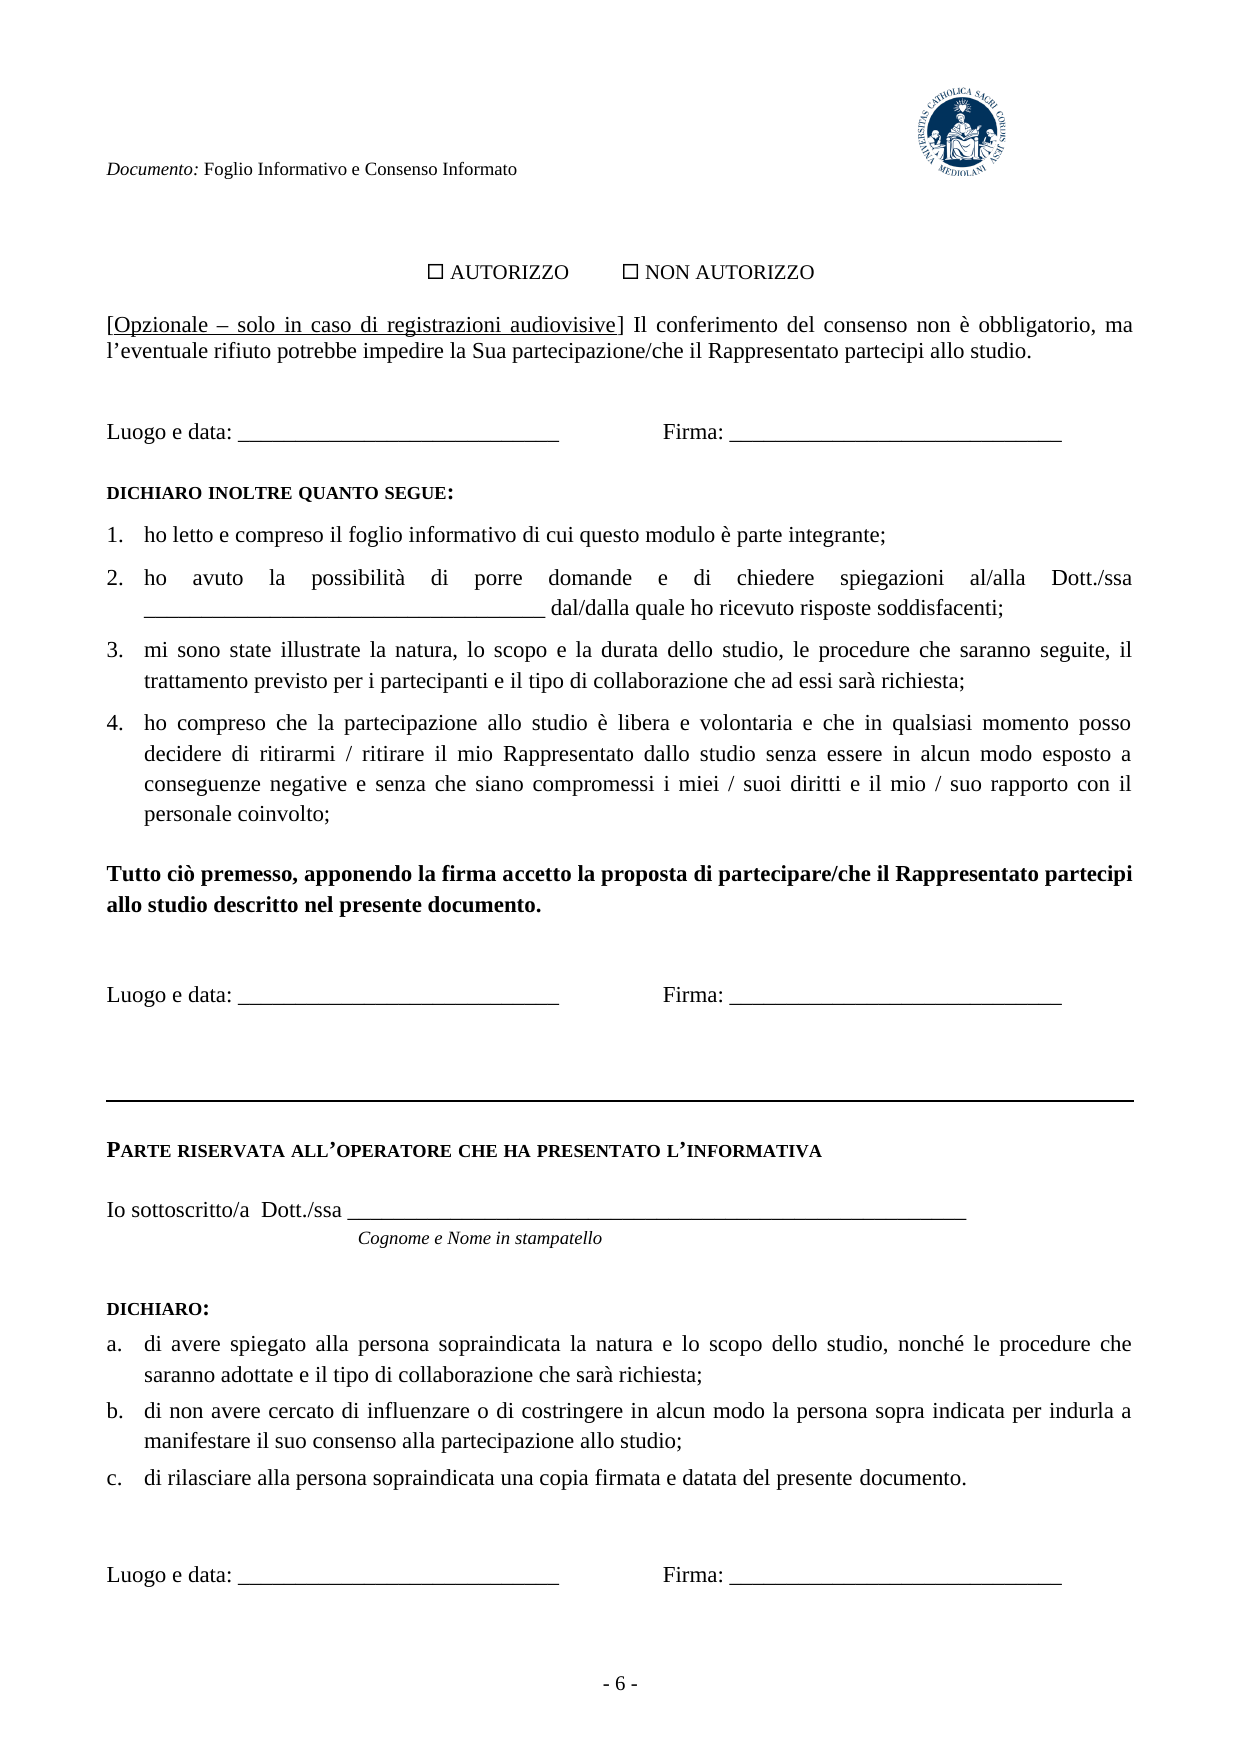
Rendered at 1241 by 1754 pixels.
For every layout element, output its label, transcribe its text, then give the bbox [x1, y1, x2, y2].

list di rilasciare alla persona sopraindicata una copia firmata e datata del presente documento. [106, 1464, 1134, 1490]
text Io sottoscritto/a Dott./ssa ______________________________________________________ [106, 1196, 1134, 1223]
list ho avuto la possibilità di porre domande e di chiedere spiegazioni al/alla Dott./ssa ___________________________________ dal/dalla quale ho ricevuto risposte soddisfacenti; [106, 563, 1134, 620]
text Luogo e data: ____________________________ Firma: _____________________________ [106, 418, 1134, 444]
text dichiaro: [106, 1294, 1134, 1320]
text AUTORIZZO NON AUTORIZZO [106, 260, 1134, 284]
text dichiaro inoltre quanto segue: [106, 478, 1134, 504]
text Tutto ciò premesso, apponendo la firma accetto la proposta di partecipare/che il Rappresentato partecipi allo studio descritto nel presente documento. [106, 860, 1134, 917]
list di avere spiegato alla persona sopraindicata la natura e lo scopo dello studio, nonché le procedure che saranno adottate e il tipo di collaborazione che sarà richiesta; [106, 1331, 1134, 1387]
list ho letto e compreso il foglio informativo di cui questo modulo è parte integrante; [106, 521, 1134, 547]
list ho compreso che la partecipazione allo studio è libera e volontaria e che in qualsiasi momento posso decidere di ritirarmi / ritirare il mio Rappresentato dallo studio senza essere in alcun modo esposto a conseguenze negative e senza che siano compromessi i miei / suoi diritti e il mio / suo rapporto con il personale coinvolto; [106, 709, 1134, 826]
subtitle Parte riservata all’operatore che ha presentato l’informativa [106, 1136, 1134, 1162]
picture [917, 87, 1006, 176]
text [Opzionale – solo in caso di registrazioni audiovisive] Il conferimento del consenso non è obbligatorio, ma l’eventuale rifiuto potrebbe impedire la Sua partecipazione/che il Rappresentato partecipi allo studio. [106, 311, 1134, 363]
text Luogo e data: ____________________________ Firma: _____________________________ [106, 981, 1134, 1008]
list di non avere cercato di influenzare o di costringere in alcun modo la persona sopra indicata per indurla a manifestare il suo consenso alla partecipazione allo studio; [106, 1397, 1134, 1454]
text Cognome e Nome in stampatello [357, 1227, 1134, 1248]
list mi sono state illustrate la natura, lo scopo e la durata dello studio, le procedure che saranno seguite, il trattamento previsto per i partecipanti e il tipo di collaborazione che ad essi sarà richiesta; [106, 636, 1134, 693]
text Luogo e data: ____________________________ Firma: _____________________________ [106, 1561, 1134, 1587]
